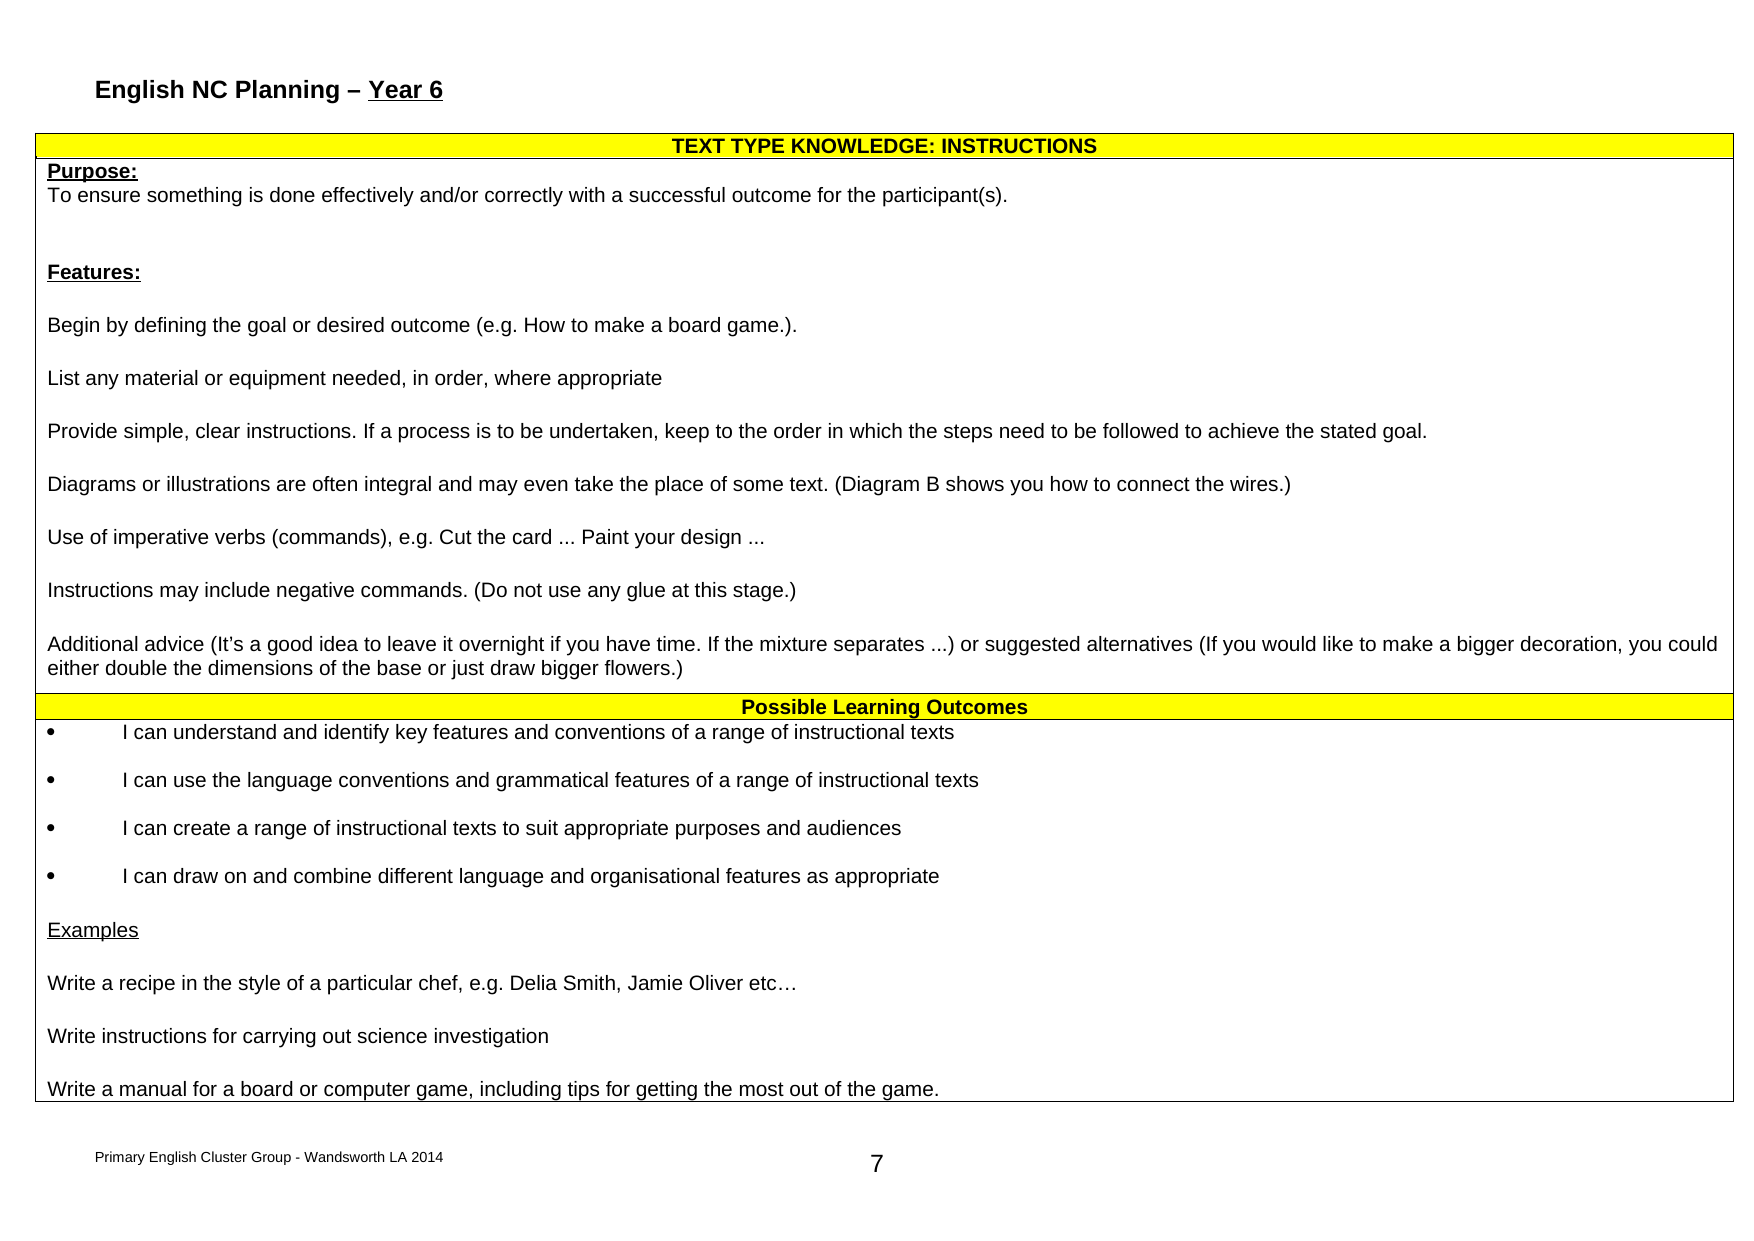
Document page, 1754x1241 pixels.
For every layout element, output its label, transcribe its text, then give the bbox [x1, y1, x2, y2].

table_cell I can understand and identify key features and conventions of a range of instructional texts I can use the language conventions and grammatical features of a range of instructional texts I can create a range of instructional texts to suit appropriate purposes and audiences I can draw on and combine different language and organisational features as appropriate Examples Write a recipe in the style of a particular chef, e.g. Delia Smith, Jamie Oliver etc… Write instructions for carrying out science investigation Write a manual for a board or computer game, including tips for getting the most out of the game. [36, 720, 1733, 1101]
table_cell Possible Learning Outcomes [36, 694, 1733, 719]
table_header TEXT TYPE KNOWLEDGE: INSTRUCTIONS [36, 134, 1733, 157]
table_cell Purpose: To ensure something is done effectively and/or correctly with a successful outcome for the participant(s). Features: Begin by defining the goal or desired outcome (e.g. How to make a board game.). List any material or equipment needed, in order, where appropriate Provide simple, clear instructions. If a process is to be undertaken, keep to the order in which the steps need to be followed to achieve the stated goal. Diagrams or illustrations are often integral and may even take the place of some text. (Diagram B shows you how to connect the wires.) Use of imperative verbs (commands), e.g. Cut the card ... Paint your design ... Instructions may include negative commands. (Do not use any glue at this stage.) Additional advice (It’s a good idea to leave it overnight if you have time. If the mixture separates ...) or suggested alternatives (If you would like to make a bigger decoration, you could either double the dimensions of the base or just draw bigger flowers.) [36, 159, 1733, 693]
